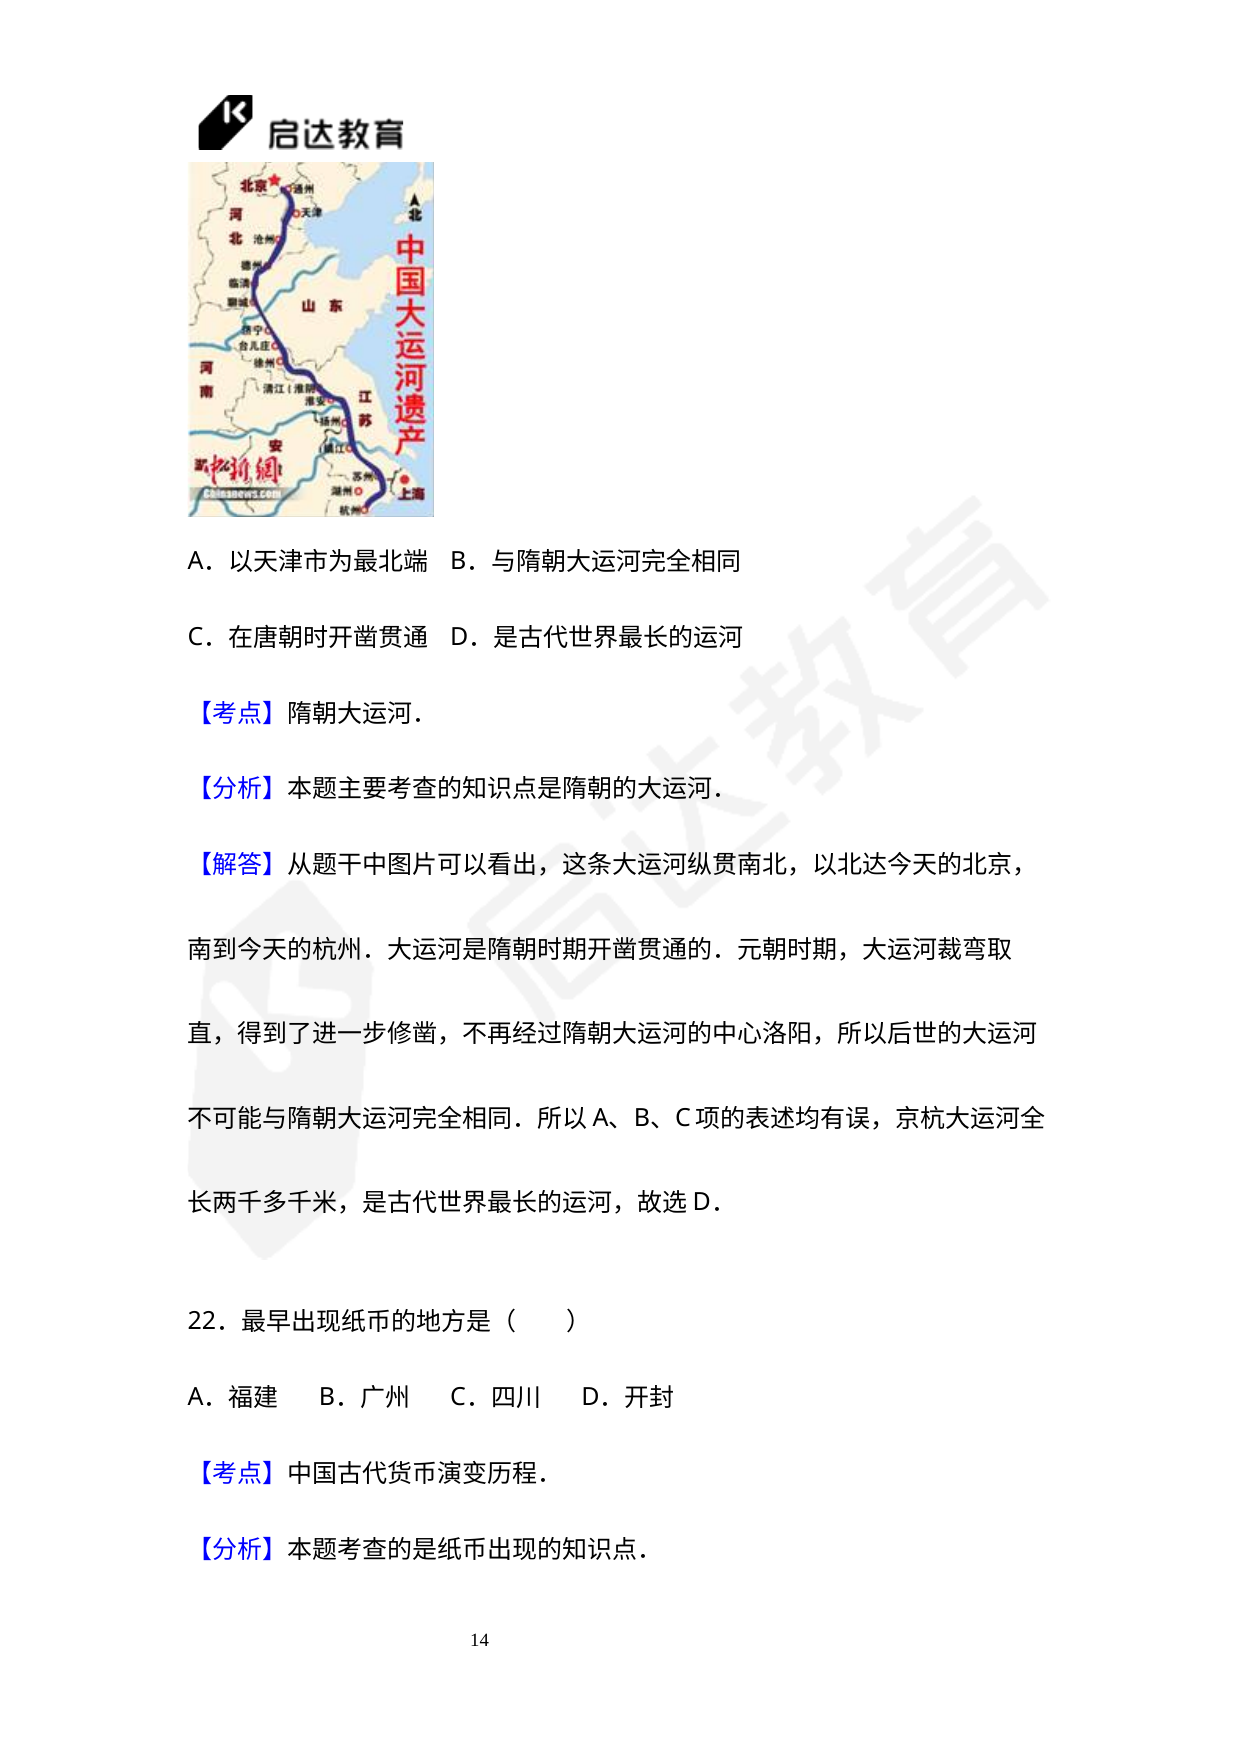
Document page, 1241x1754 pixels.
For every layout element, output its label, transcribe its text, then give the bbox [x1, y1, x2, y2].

text 【分析】本题考查的是纸币出现的知识点． [187, 1515, 1053, 1580]
text A．福建 B．广州 C．四川 D．开封 [187, 1363, 1053, 1428]
text 【考点】中国古代货币演变历程． [187, 1439, 1053, 1504]
text A．以天津市为最北端 B．与隋朝大运河完全相同 [187, 527, 1053, 592]
picture [198, 95, 404, 150]
text 【分析】本题主要考查的知识点是隋朝的大运河． [187, 754, 1053, 819]
text C．在唐朝时开凿贯通 D．是古代世界最长的运河 [187, 603, 1053, 668]
text 【考点】隋朝大运河． [187, 679, 1053, 744]
text 22．最早出现纸币的地方是（ ） [187, 1287, 1053, 1352]
text 【解答】从题干中图片可以看出，这条大运河纵贯南北，以北达今天的北京，南到今天的杭州．大运河是隋朝时期开凿贯通的．元朝时期，大运河裁弯取直，得到了进一步修凿，不再经过隋朝大运河的中心洛阳，所以后世的大运河不可能与隋朝大运河完全相同．所以A、B、C项的表述均有误，京杭大运河全长两千多千米，是古代世界最长的运河，故选D． [187, 830, 1053, 1233]
picture [187, 162, 434, 517]
